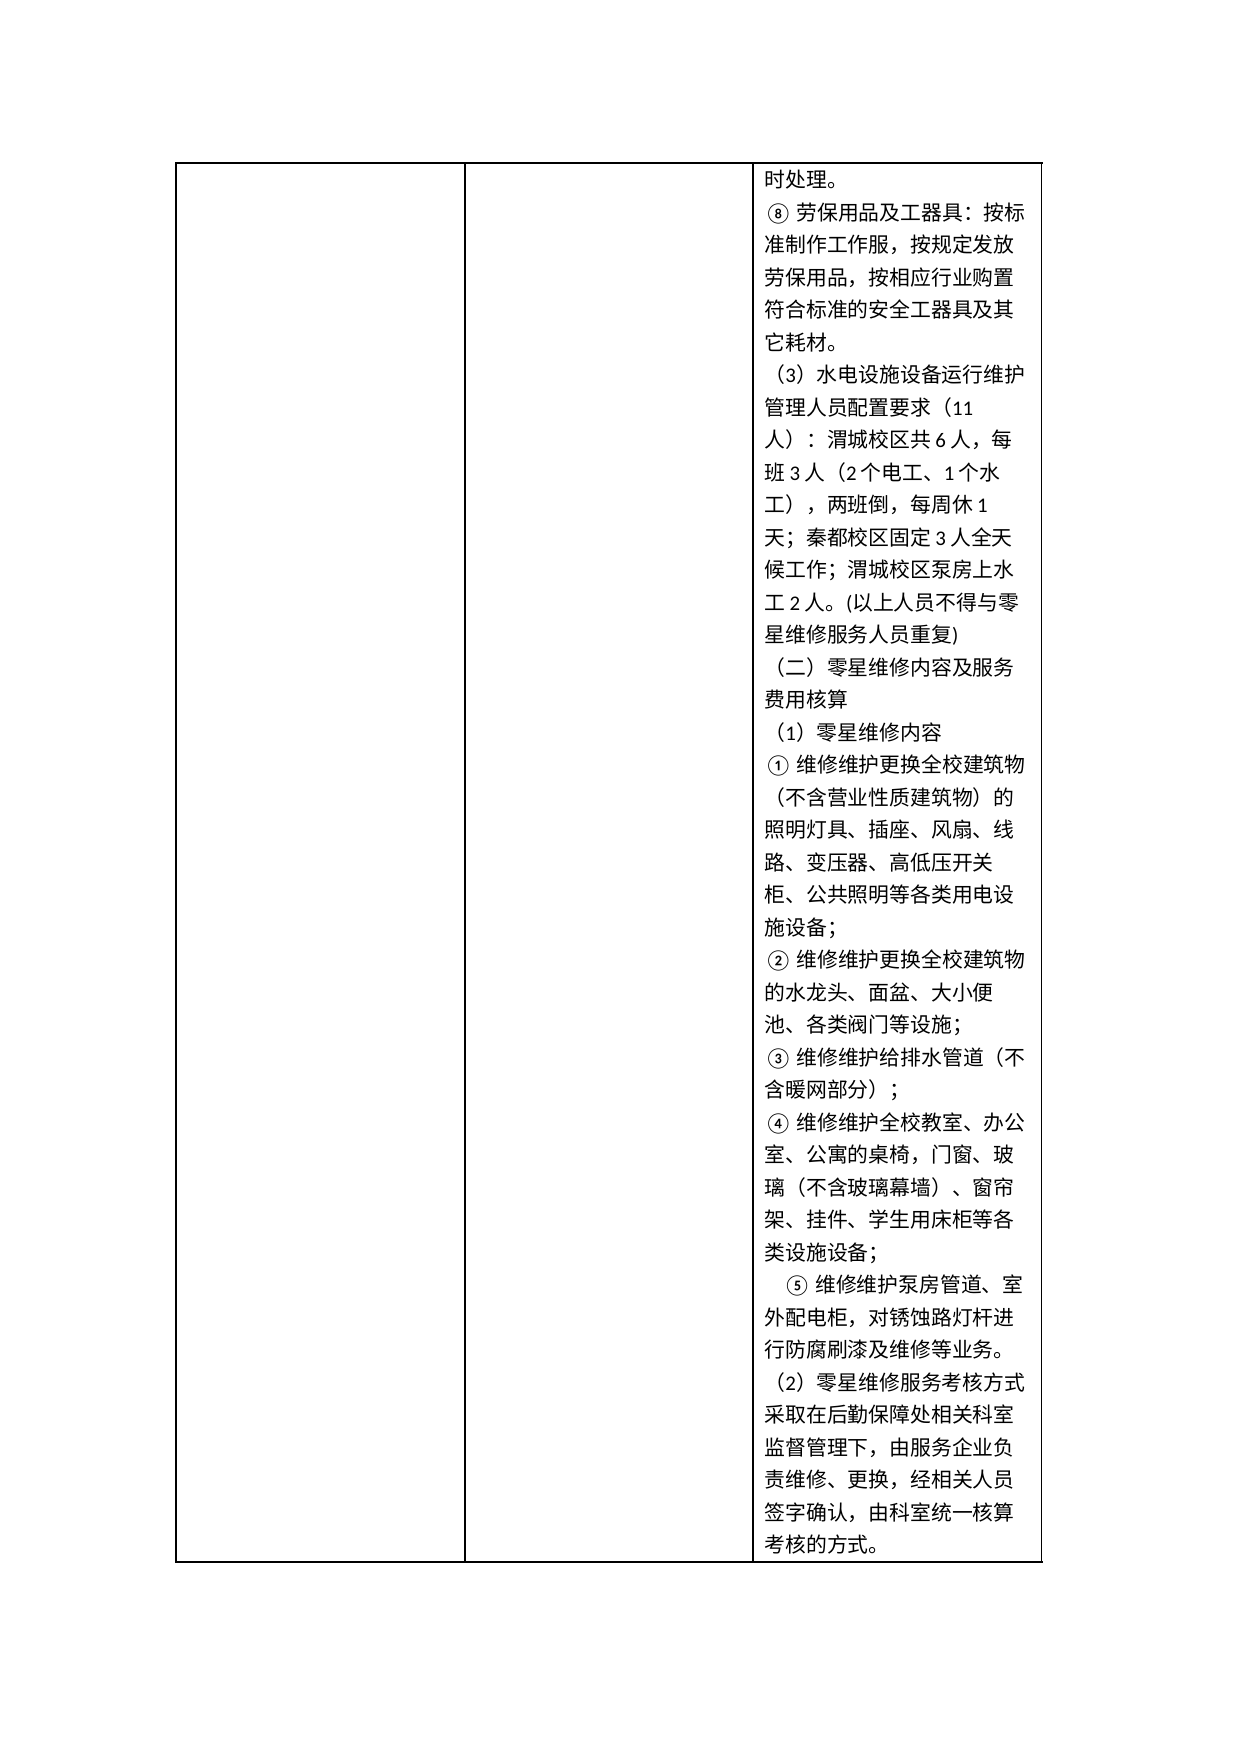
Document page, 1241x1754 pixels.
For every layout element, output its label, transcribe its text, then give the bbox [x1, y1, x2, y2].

table_cell 1 [466, 164, 752, 1561]
table_cell [177, 164, 464, 1561]
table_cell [754, 164, 1041, 1561]
